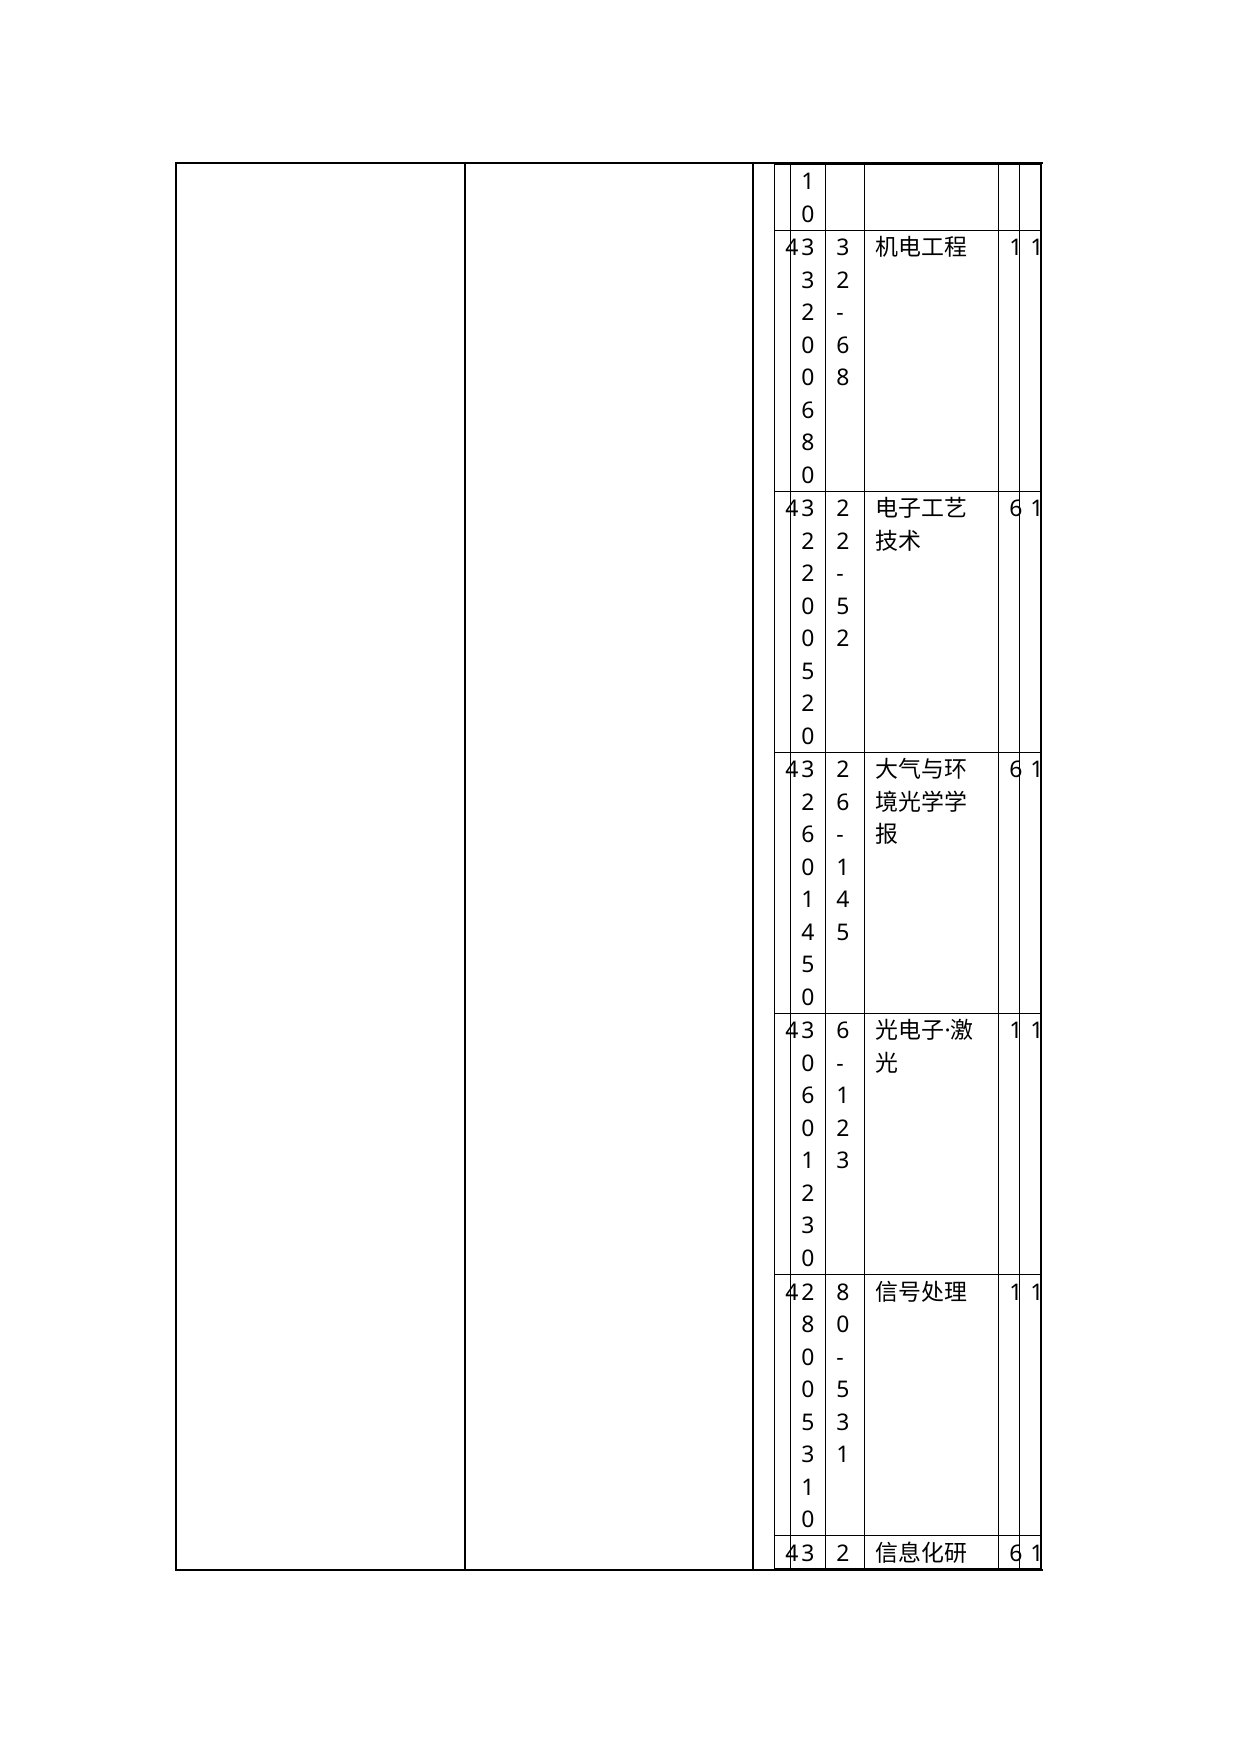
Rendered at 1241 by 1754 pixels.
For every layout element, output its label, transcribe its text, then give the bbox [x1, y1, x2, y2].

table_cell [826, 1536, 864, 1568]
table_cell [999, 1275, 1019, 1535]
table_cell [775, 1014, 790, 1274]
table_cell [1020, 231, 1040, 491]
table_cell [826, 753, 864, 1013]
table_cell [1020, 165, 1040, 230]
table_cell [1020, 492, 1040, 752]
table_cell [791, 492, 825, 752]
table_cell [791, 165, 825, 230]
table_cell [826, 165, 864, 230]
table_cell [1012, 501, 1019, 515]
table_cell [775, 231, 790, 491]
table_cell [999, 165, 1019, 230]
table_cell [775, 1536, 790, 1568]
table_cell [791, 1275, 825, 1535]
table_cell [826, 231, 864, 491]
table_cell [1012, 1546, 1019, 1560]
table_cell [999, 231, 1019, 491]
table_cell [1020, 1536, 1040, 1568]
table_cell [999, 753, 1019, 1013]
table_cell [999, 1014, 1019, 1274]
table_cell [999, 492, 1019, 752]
table_cell 1 [466, 164, 752, 1569]
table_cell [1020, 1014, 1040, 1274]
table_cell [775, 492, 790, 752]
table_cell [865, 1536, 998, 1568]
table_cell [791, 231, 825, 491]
table_cell [177, 164, 464, 1569]
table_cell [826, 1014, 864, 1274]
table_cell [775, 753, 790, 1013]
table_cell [754, 164, 774, 1569]
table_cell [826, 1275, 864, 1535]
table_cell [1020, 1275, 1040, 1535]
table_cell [865, 1275, 998, 1535]
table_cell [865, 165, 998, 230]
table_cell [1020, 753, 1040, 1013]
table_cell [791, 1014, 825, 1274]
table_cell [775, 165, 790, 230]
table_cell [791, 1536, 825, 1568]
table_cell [865, 231, 998, 491]
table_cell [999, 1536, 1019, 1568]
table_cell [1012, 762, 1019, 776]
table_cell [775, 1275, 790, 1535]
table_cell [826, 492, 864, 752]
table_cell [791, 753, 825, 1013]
